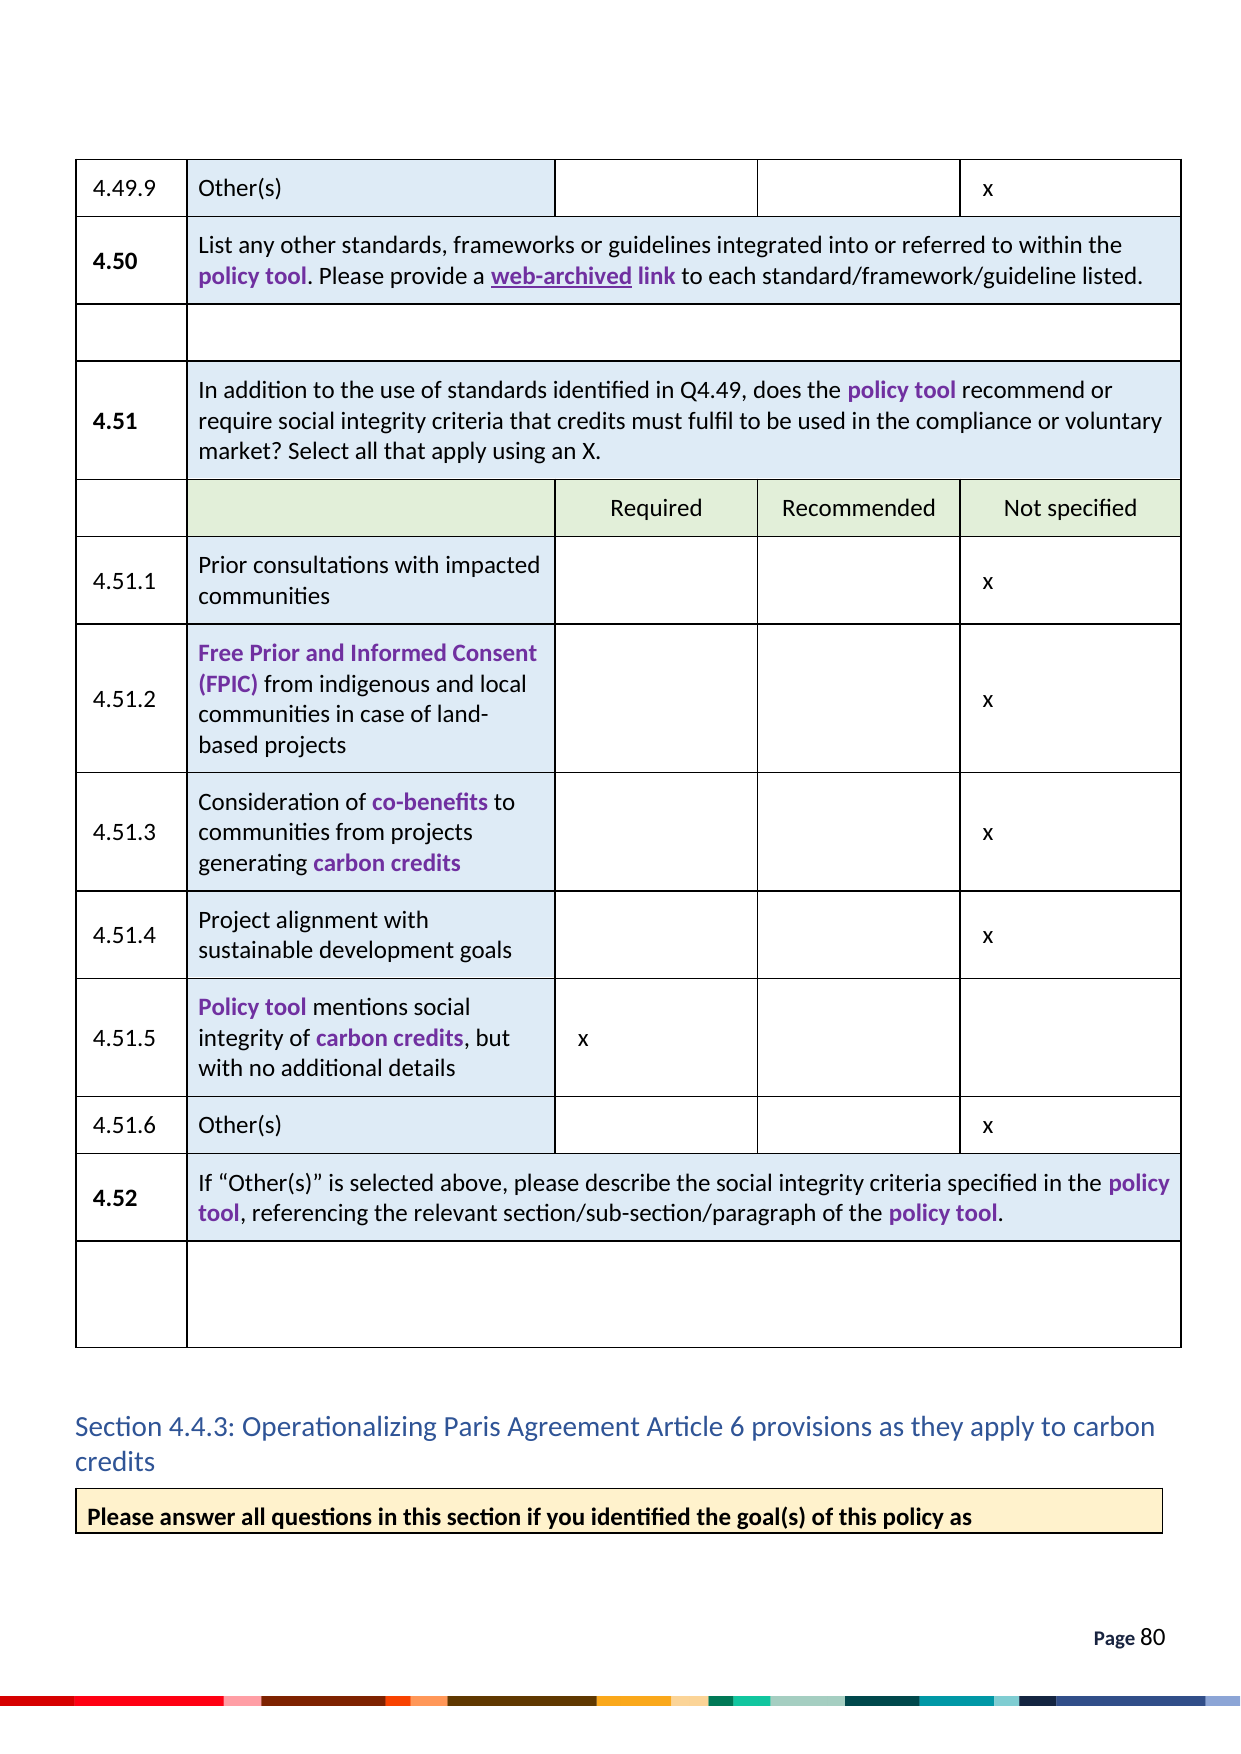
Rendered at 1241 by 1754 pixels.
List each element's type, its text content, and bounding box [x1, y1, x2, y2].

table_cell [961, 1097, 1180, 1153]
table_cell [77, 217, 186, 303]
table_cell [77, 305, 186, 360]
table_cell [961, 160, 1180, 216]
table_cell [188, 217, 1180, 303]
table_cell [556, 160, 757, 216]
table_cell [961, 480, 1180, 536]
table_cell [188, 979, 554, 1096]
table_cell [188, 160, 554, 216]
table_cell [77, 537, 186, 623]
picture [0, 1696, 1241, 1706]
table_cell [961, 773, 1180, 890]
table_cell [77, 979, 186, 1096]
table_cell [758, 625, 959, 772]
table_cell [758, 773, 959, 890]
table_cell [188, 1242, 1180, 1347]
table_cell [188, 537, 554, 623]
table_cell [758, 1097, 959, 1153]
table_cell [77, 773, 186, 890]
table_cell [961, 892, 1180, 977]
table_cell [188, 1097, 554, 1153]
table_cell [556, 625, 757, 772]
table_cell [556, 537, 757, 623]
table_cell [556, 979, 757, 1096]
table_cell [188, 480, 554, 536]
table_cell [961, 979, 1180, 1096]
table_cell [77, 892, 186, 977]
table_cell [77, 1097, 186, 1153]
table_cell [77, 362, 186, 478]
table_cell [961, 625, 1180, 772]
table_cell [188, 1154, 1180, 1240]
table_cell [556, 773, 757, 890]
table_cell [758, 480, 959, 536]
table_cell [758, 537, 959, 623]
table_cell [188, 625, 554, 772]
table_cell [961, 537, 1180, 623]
subtitle Section 4.4.3: Operationalizing Paris Agreement Article 6 provisions as they apply to carbon credits [75, 1408, 1165, 1479]
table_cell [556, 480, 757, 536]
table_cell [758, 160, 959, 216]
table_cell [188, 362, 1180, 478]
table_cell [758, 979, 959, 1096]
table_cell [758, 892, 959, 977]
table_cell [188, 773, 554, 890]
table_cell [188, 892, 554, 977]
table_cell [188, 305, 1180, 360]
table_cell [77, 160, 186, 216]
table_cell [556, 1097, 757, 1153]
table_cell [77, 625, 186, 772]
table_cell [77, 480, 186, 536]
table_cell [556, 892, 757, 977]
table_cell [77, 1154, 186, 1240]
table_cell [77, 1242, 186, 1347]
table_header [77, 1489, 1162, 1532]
